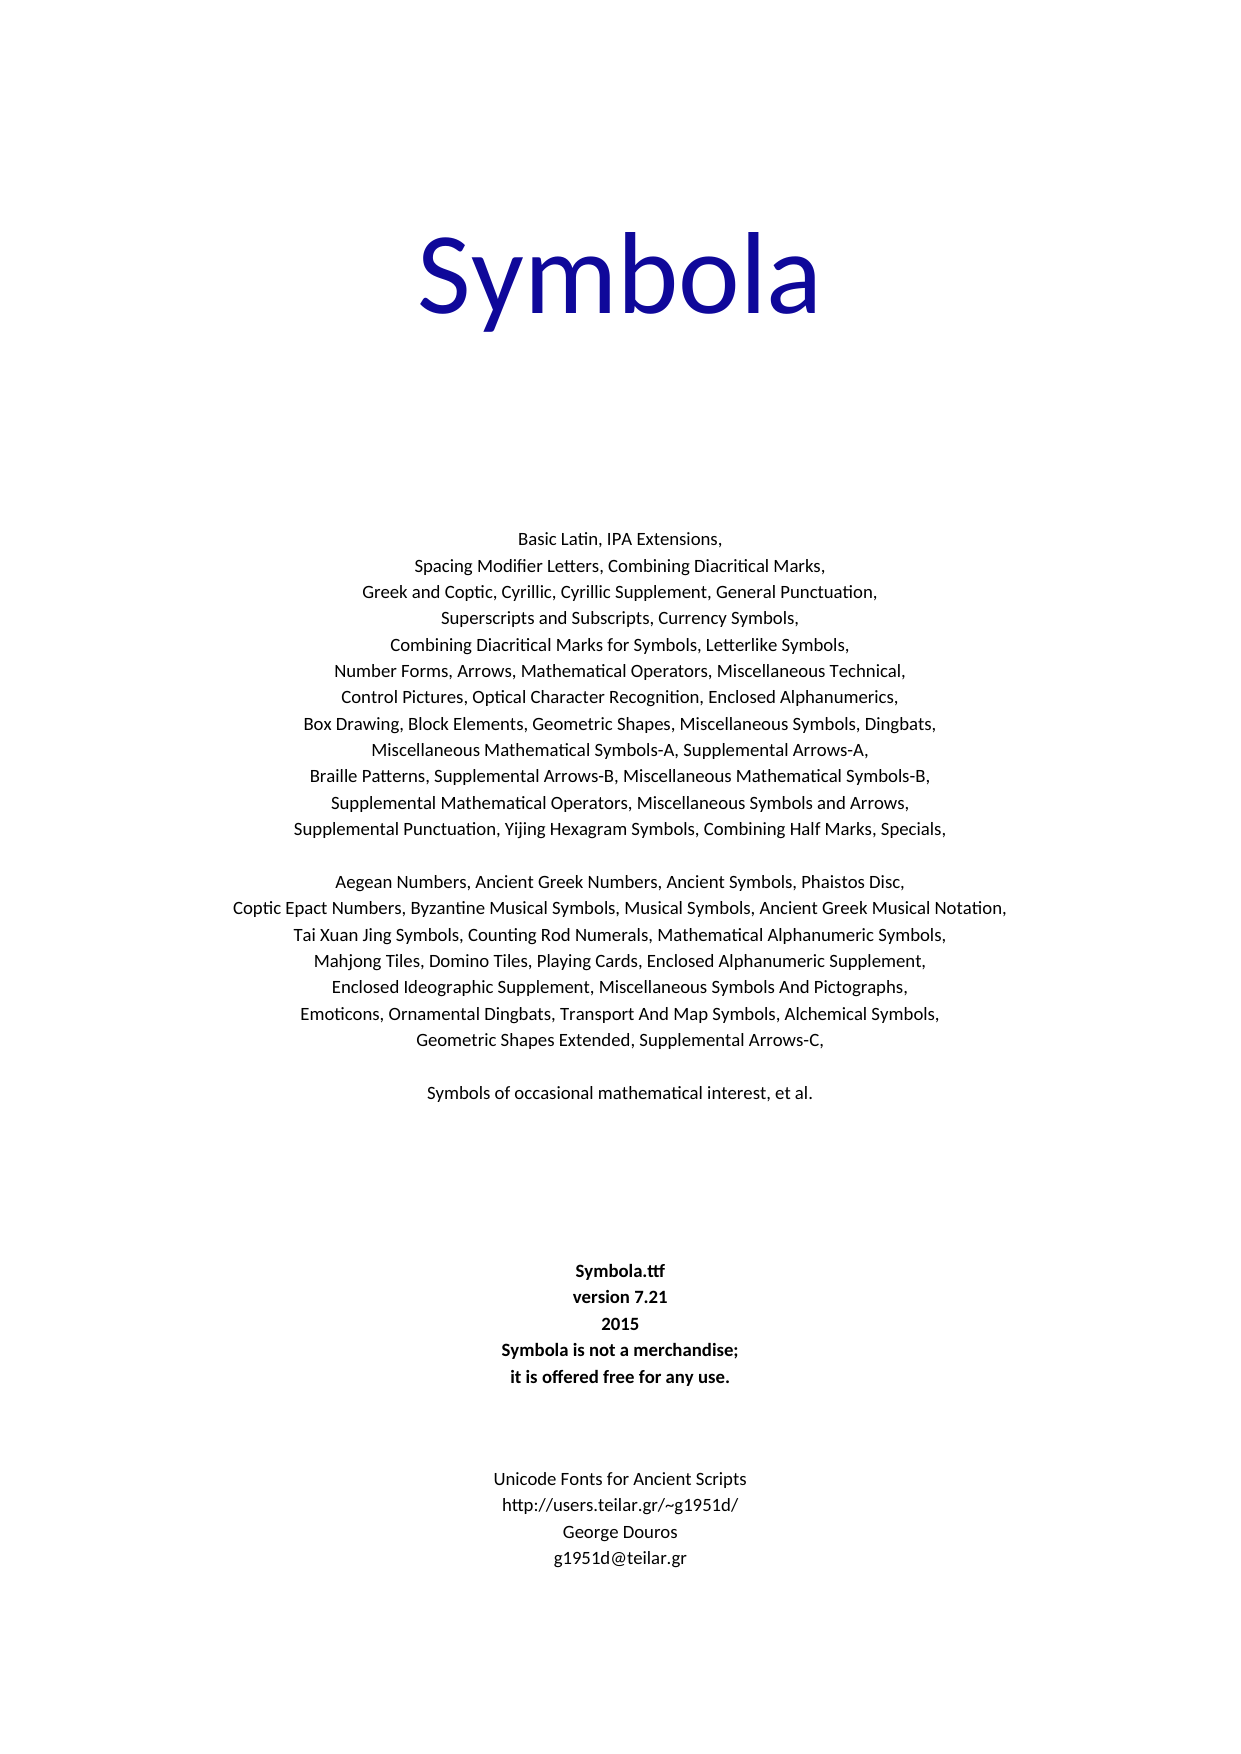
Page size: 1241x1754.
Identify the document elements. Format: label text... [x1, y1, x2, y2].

text Symbola.ttf version 7.21 2015 Symbola is not a merchandise; it is offered free for any use. [118, 1259, 1122, 1388]
text Basic Latin, IPA Extensions, Spacing Modifier Letters, Combining Diacritical Marks, Greek and Coptic, Cyrillic, Cyrillic Supplement, General Punctuation, Superscripts and Subscripts, Currency Symbols, Combining Diacritical Marks for Symbols, Letterlike Symbols, Number Forms, Arrows, Mathematical Operators, Miscellaneous Technical, Control Pictures, Optical Character Recognition, Enclosed Alphanumerics, Box Drawing, Block Elements, Geometric Shapes, Miscellaneous Symbols, Dingbats, Miscellaneous Mathematical Symbols-A, Supplemental Arrows-A, Braille Patterns, Supplemental Arrows-B, Miscellaneous Mathematical Symbols-B, Supplemental Mathematical Operators, Miscellaneous Symbols and Arrows, Supplemental Punctuation, Yijing Hexagram Symbols, Combining Half Marks, Specials, Aegean Numbers, Ancient Greek Numbers, Ancient Symbols, Phaistos Disc, Coptic Epact Numbers, Byzantine Musical Symbols, Musical Symbols, Ancient Greek Musical Notation, Tai Xuan Jing Symbols, Counting Rod Numerals, Mathematical Alphanumeric Symbols, Mahjong Tiles, Domino Tiles, Playing Cards, Enclosed Alphanumeric Supplement, Enclosed Ideographic Supplement, Miscellaneous Symbols And Pictographs, Emoticons, Ornamental Dingbats, Transport And Map Symbols, Alchemical Symbols, Geometric Shapes Extended, Supplemental Arrows-C, Symbols of occasional mathematical interest, et al. [118, 527, 1122, 1104]
text Symbola [118, 200, 1122, 342]
text Unicode Fonts for Ancient Scripts http://users.teilar.gr/~g1951d/ George Douros g1951d@teilar.gr [118, 1467, 1122, 1569]
